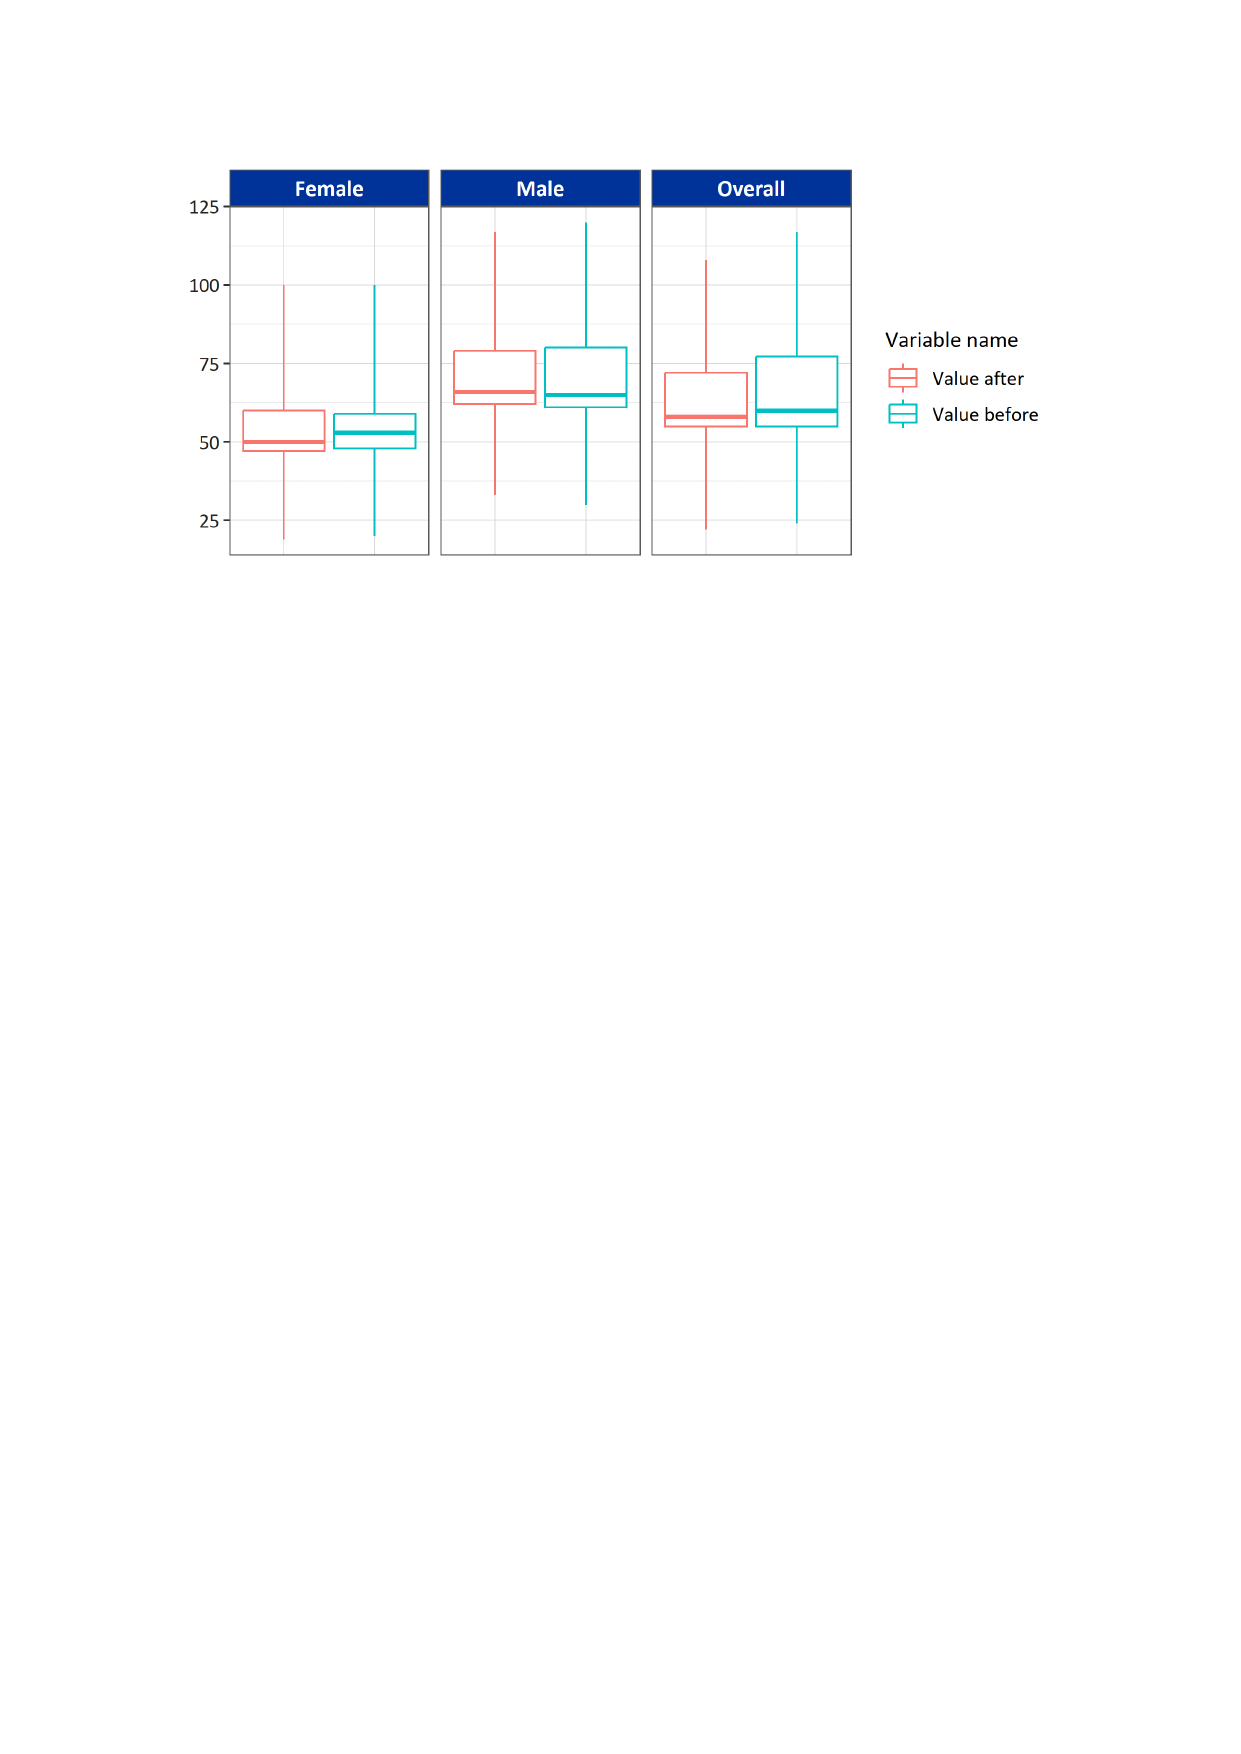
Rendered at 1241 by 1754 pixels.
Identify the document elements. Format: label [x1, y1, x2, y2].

picture [168, 150, 1062, 597]
